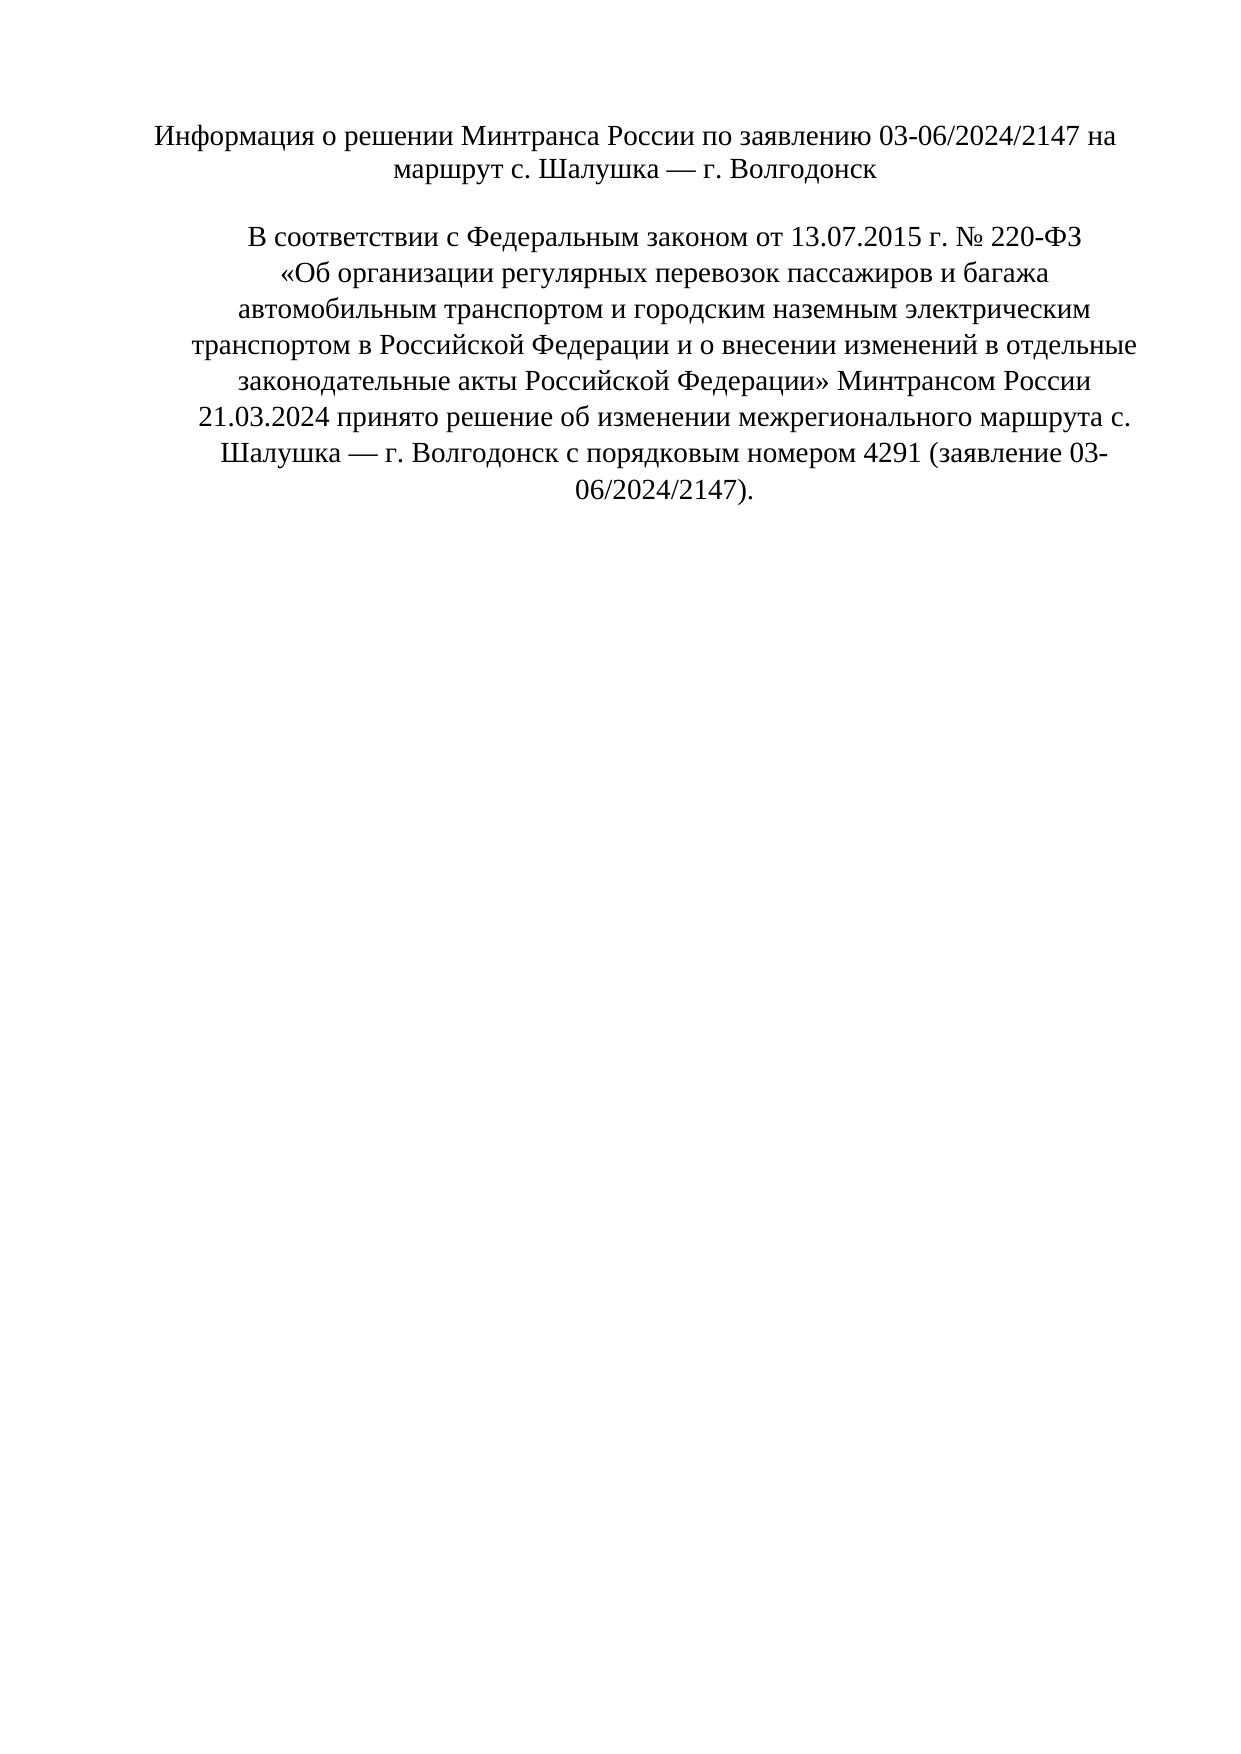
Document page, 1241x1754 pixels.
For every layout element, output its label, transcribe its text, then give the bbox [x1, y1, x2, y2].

text В соответствии с Федеральным законом от 13.07.2015 г. № 220-ФЗ «Об организации регулярных перевозок пассажиров и багажа автомобильным транспортом и городским наземным электрическим транспортом в Российской Федерации и о внесении изменений в отдельные законодательные акты Российской Федерации» Минтрансом России 21.03.2024 принято решение об изменении межрегионального маршрута с. Шалушка — г. Волгодонск с порядковым номером 4291 (заявление 03-06/2024/2147). [177, 219, 1152, 505]
text Информация о решении Минтранса России по заявлению 03-06/2024/2147 на маршрут с. Шалушка — г. Волгодонск [118, 118, 1152, 185]
